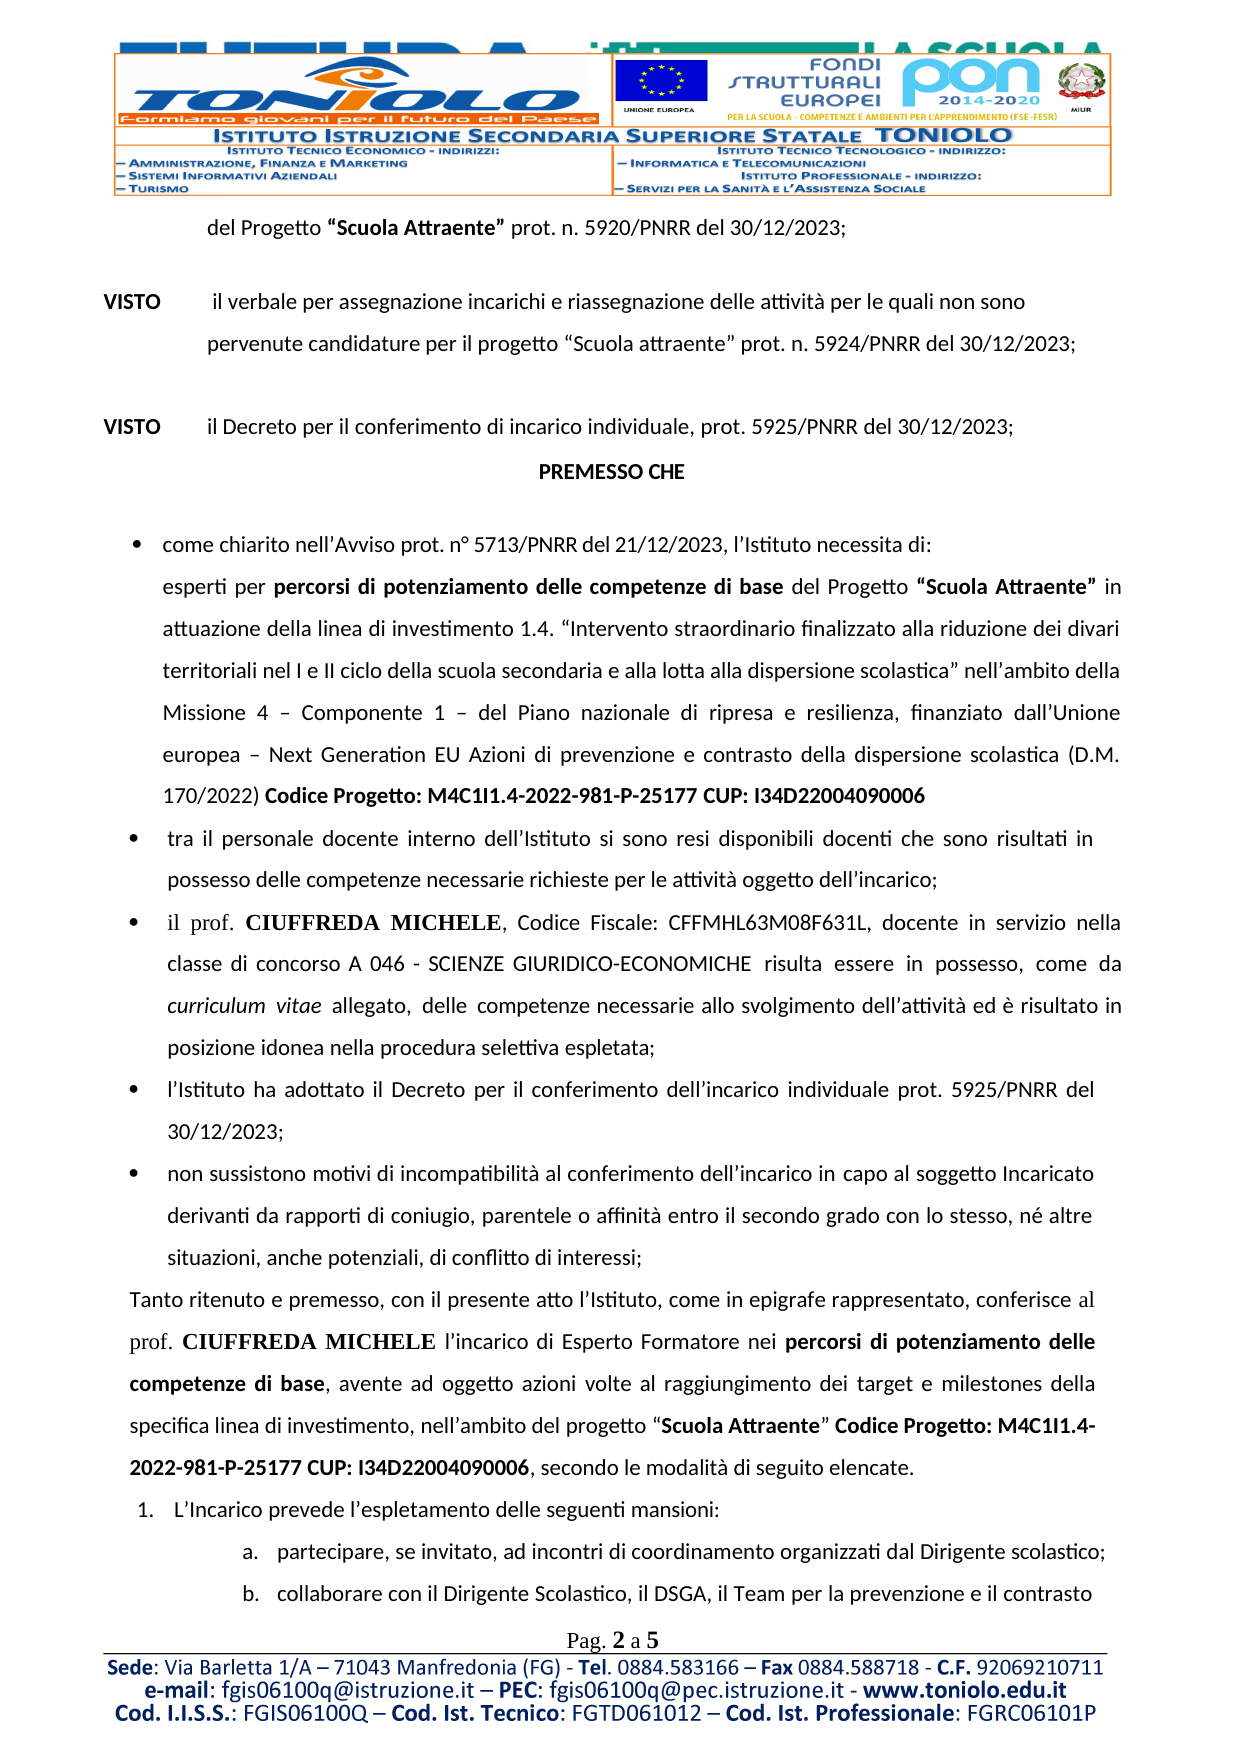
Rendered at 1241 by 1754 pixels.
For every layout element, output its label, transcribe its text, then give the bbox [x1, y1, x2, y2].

list partecipare, se invitato, ad incontri di coordinamento organizzati dal Dirigente scolastico; [242, 1537, 1122, 1565]
text Tanto ritenuto e premesso, con il presente atto l’Istituto, come in epigrafe rappresentato, conferisce al prof. CIUFFREDA MICHELE l’incarico di Esperto Formatore nei percorsi di potenziamento delle competenze di base, avente ad oggetto azioni volte al raggiungimento dei target e milestones della specifica linea di investimento, nell’ambito del progetto “Scuola Attraente” Codice Progetto: M4C1I1.4-2022-981-P-25177 CUP: I34D22004090006, secondo le modalità di seguito elencate. [129, 1285, 1096, 1481]
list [242, 1579, 1095, 1607]
text del Progetto “Scuola Attraente” prot. n. 5920/PNRR del 30/12/2023; [207, 196, 1122, 241]
list come chiarito nell’Avviso prot. n° 5713/PNRR del 21/12/2023, l’Istituto necessita di: [133, 530, 1086, 558]
text esperti per percorsi di potenziamento delle competenze di base del Progetto “Scuola Attraente” in attuazione della linea di investimento 1.4. “Intervento straordinario finalizzato alla riduzione dei divari territoriali nel I e II ciclo della scuola secondaria e alla lotta alla dispersione scolastica” nell’ambito della Missione 4 – Componente 1 – del Piano nazionale di ripresa e resilienza, finanziato dall’Unione europea – Next Generation EU Azioni di prevenzione e contrasto della dispersione scolastica (D.M. 170/2022) Codice Progetto: M4C1I1.4-2022-981-P-25177 CUP: I34D22004090006 [162, 572, 1122, 810]
text PREMESSO CHE [103, 457, 1121, 485]
text VISTO il verbale per assegnazione incarichi e riassegnazione delle attività per le quali non sono pervenute candidature per il progetto “Scuola attraente” prot. n. 5924/PNRR del 30/12/2023; [103, 287, 1122, 357]
list L’Incarico prevede l’espletamento delle seguenti mansioni: [137, 1495, 1122, 1523]
list il prof. CIUFFREDA MICHELE, Codice Fiscale: CFFMHL63M08F631L, docente in servizio nella classe di concorso A 046 - SCIENZE GIURIDICO-ECONOMICHE risulta essere in possesso, come da curriculum vitae allegato, delle competenze necessarie allo svolgimento dell’attività ed è risultato in posizione idonea nella procedura selettiva espletata; [129, 908, 1122, 1062]
list tra il personale docente interno dell’Istituto si sono resi disponibili docenti che sono risultati in possesso delle competenze necessarie richieste per le attività oggetto dell’incarico; [129, 824, 1095, 894]
list l’Istituto ha adottato il Decreto per il conferimento dell’incarico individuale prot. 5925/PNRR del 30/12/2023; [129, 1076, 1095, 1146]
picture [103, 1653, 1108, 1723]
picture [113, 34, 1113, 200]
text VISTO il Decreto per il conferimento di incarico individuale, prot. 5925/PNRR del 30/12/2023; [103, 412, 1122, 440]
list non sussistono motivi di incompatibilità al conferimento dell’incarico in capo al soggetto Incaricato derivanti da rapporti di coniugio, parentele o affinità entro il secondo grado con lo stesso, né altre situazioni, anche potenziali, di conflitto di interessi; [129, 1159, 1095, 1271]
